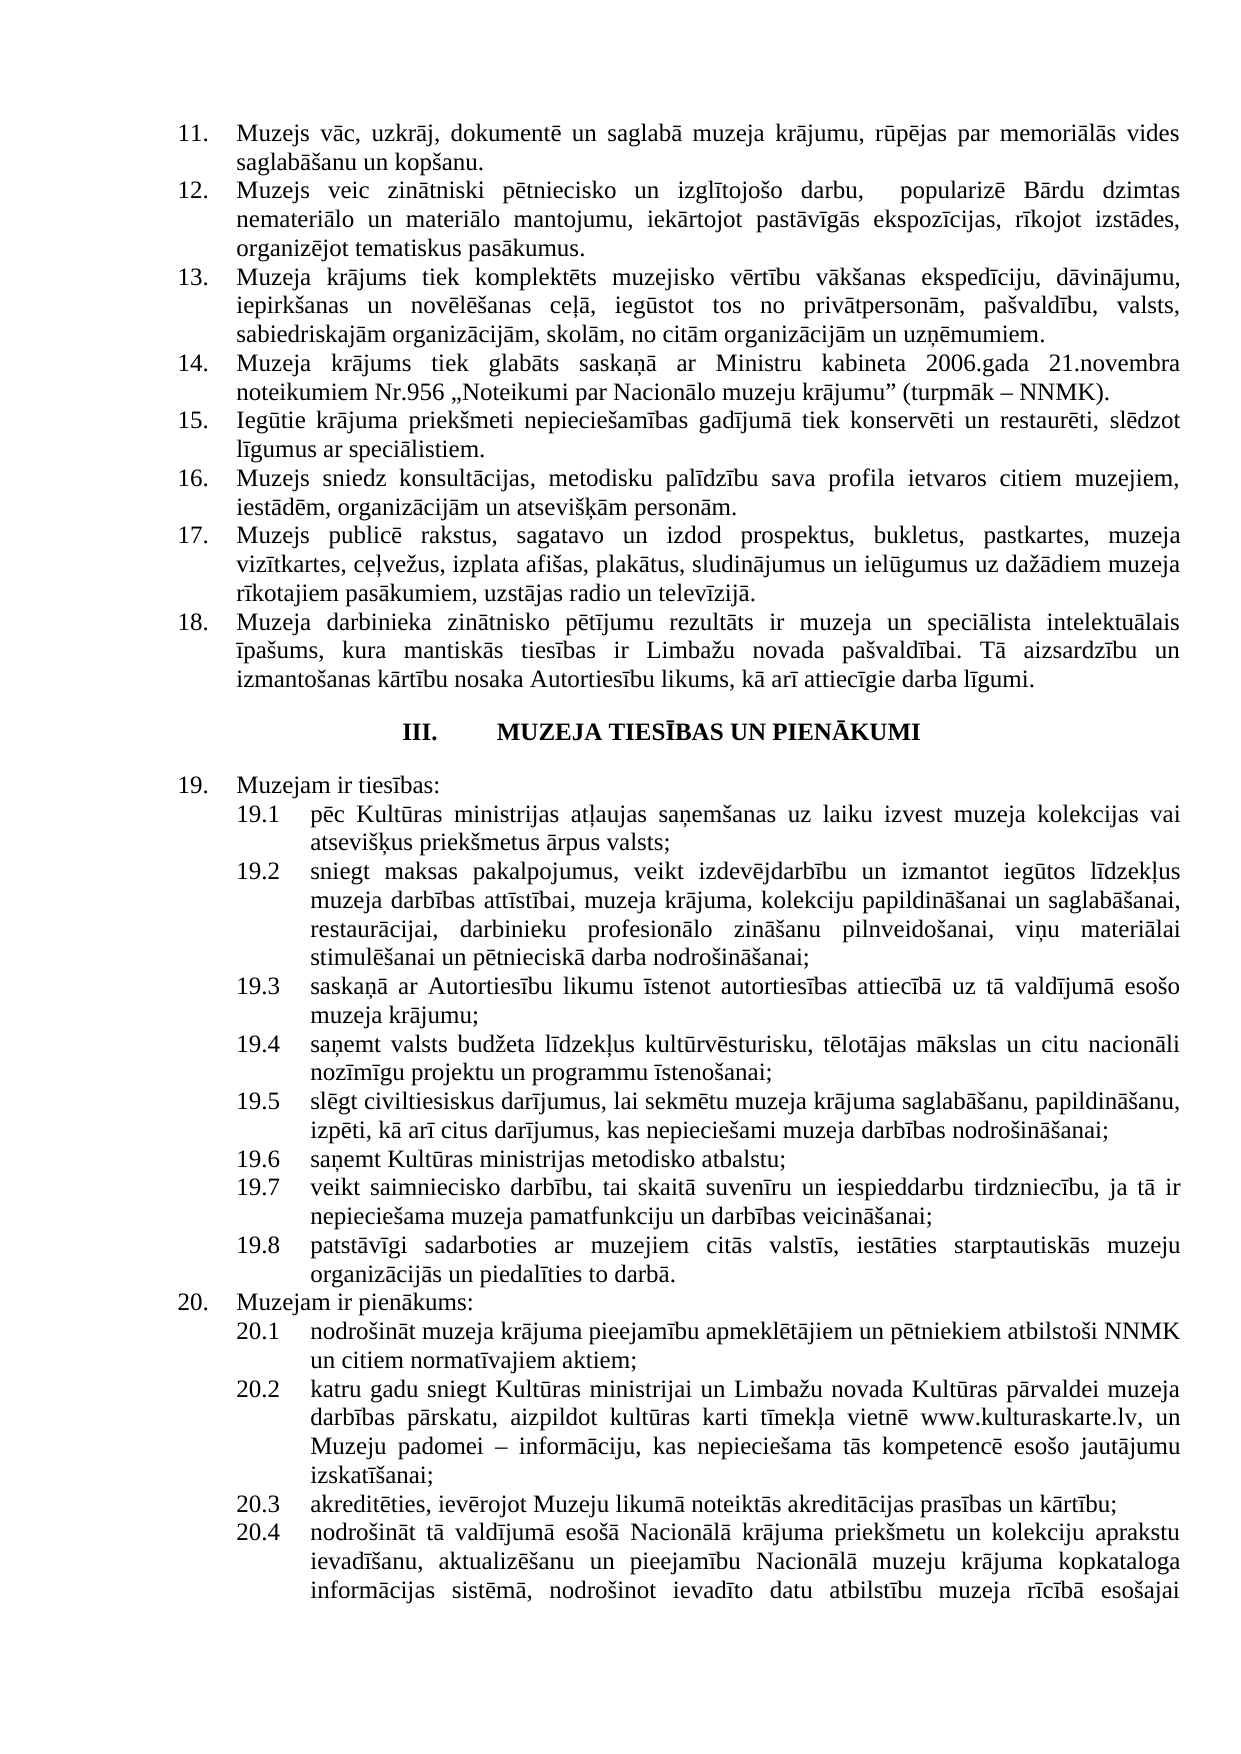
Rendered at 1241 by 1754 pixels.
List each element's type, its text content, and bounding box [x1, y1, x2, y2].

list Muzejs sniedz konsultācijas, metodisku palīdzību sava profila ietvaros citiem muzejiem, iestādēm, organizācijām un atsevišķām personām. [177, 463, 1181, 521]
list slēgt civiltiesiskus darījumus, lai sekmētu muzeja krājuma saglabāšanu, papildināšanu, izpēti, kā arī citus darījumus, kas nepieciešami muzeja darbības nodrošināšanai; [236, 1086, 1181, 1144]
list Muzejs publicē rakstus, sagatavo un izdod prospektus, bukletus, pastkartes, muzeja vizītkartes, ceļvežus, izplata afišas, plakātus, sludinājumus un ielūgumus uz dažādiem muzeja rīkotajiem pasākumiem, uzstājas radio un televīzijā. [177, 521, 1181, 607]
list saņemt Kultūras ministrijas metodisko atbalstu; [236, 1144, 1181, 1172]
list Muzeja krājums tiek komplektēts muzejisko vērtību vākšanas ekspedīciju, dāvinājumu, iepirkšanas un novēlēšanas ceļā, iegūstot tos no privātpersonām, pašvaldību, valsts, sabiedriskajām organizācijām, skolām, no citām organizācijām un uzņēmumiem. [177, 262, 1181, 348]
list saņemt valsts budžeta līdzekļus kultūrvēsturisku, tēlotājas mākslas un citu nacionāli nozīmīgu projektu un programmu īstenošanai; [236, 1029, 1181, 1086]
list Muzeja tiesības un pienākumi [177, 717, 1181, 746]
list Muzejs vāc, uzkrāj, dokumentē un saglabā muzeja krājumu, rūpējas par memoriālās vides saglabāšanu un kopšanu. [177, 118, 1181, 176]
list Iegūtie krājuma priekšmeti nepieciešamības gadījumā tiek konservēti un restaurēti, slēdzot līgumus ar speciālistiem. [177, 406, 1181, 463]
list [236, 1517, 1181, 1604]
list katru gadu sniegt Kultūras ministrijai un Limbažu novada Kultūras pārvaldei muzeja darbības pārskatu, aizpildot kultūras karti tīmekļa vietnē www.kulturaskarte.lv, un Muzeju padomei – informāciju, kas nepieciešama tās kompetencē esošo jautājumu izskatīšanai; [236, 1374, 1181, 1489]
list pēc Kultūras ministrijas atļaujas saņemšanas uz laiku izvest muzeja kolekcijas vai atsevišķus priekšmetus ārpus valsts; [236, 799, 1181, 856]
list akreditēties, ievērojot Muzeju likumā noteiktās akreditācijas prasības un kārtību; [236, 1489, 1181, 1517]
list Muzeja krājums tiek glabāts saskaņā ar Ministru kabineta 2006.gada 21.novembra noteikumiem Nr.956 „Noteikumi par Nacionālo muzeju krājumu” (turpmāk – NNMK). [177, 348, 1181, 406]
list Muzejam ir tiesības: [177, 770, 1181, 799]
list Muzejs veic zinātniski pētniecisko un izglītojošo darbu, popularizē Bārdu dzimtas nemateriālo un materiālo mantojumu, iekārtojot pastāvīgās ekspozīcijas, rīkojot izstādes, organizējot tematiskus pasākumus. [177, 176, 1181, 262]
list patstāvīgi sadarboties ar muzejiem citās valstīs, iestāties starptautiskās muzeju organizācijās un piedalīties to darbā. [236, 1230, 1181, 1287]
list Muzejam ir pienākums: [177, 1287, 1181, 1316]
list saskaņā ar Autortiesību likumu īstenot autortiesības attiecībā uz tā valdījumā esošo muzeja krājumu; [236, 971, 1181, 1029]
list veikt saimniecisko darbību, tai skaitā suvenīru un iespieddarbu tirdzniecību, ja tā ir nepieciešama muzeja pamatfunkciju un darbības veicināšanai; [236, 1172, 1181, 1230]
list Muzeja darbinieka zinātnisko pētījumu rezultāts ir muzeja un speciālista intelektuālais īpašums, kura mantiskās tiesības ir Limbažu novada pašvaldībai. Tā aizsardzību un izmantošanas kārtību nosaka Autortiesību likums, kā arī attiecīgie darba līgumi. [177, 607, 1181, 693]
list sniegt maksas pakalpojumus, veikt izdevējdarbību un izmantot iegūtos līdzekļus muzeja darbības attīstībai, muzeja krājuma, kolekciju papildināšanai un saglabāšanai, restaurācijai, darbinieku profesionālo zināšanu pilnveidošanai, viņu materiālai stimulēšanai un pētnieciskā darba nodrošināšanai; [236, 856, 1181, 971]
list nodrošināt muzeja krājuma pieejamību apmeklētājiem un pētniekiem atbilstoši NNMK un citiem normatīvajiem aktiem; [236, 1316, 1181, 1374]
